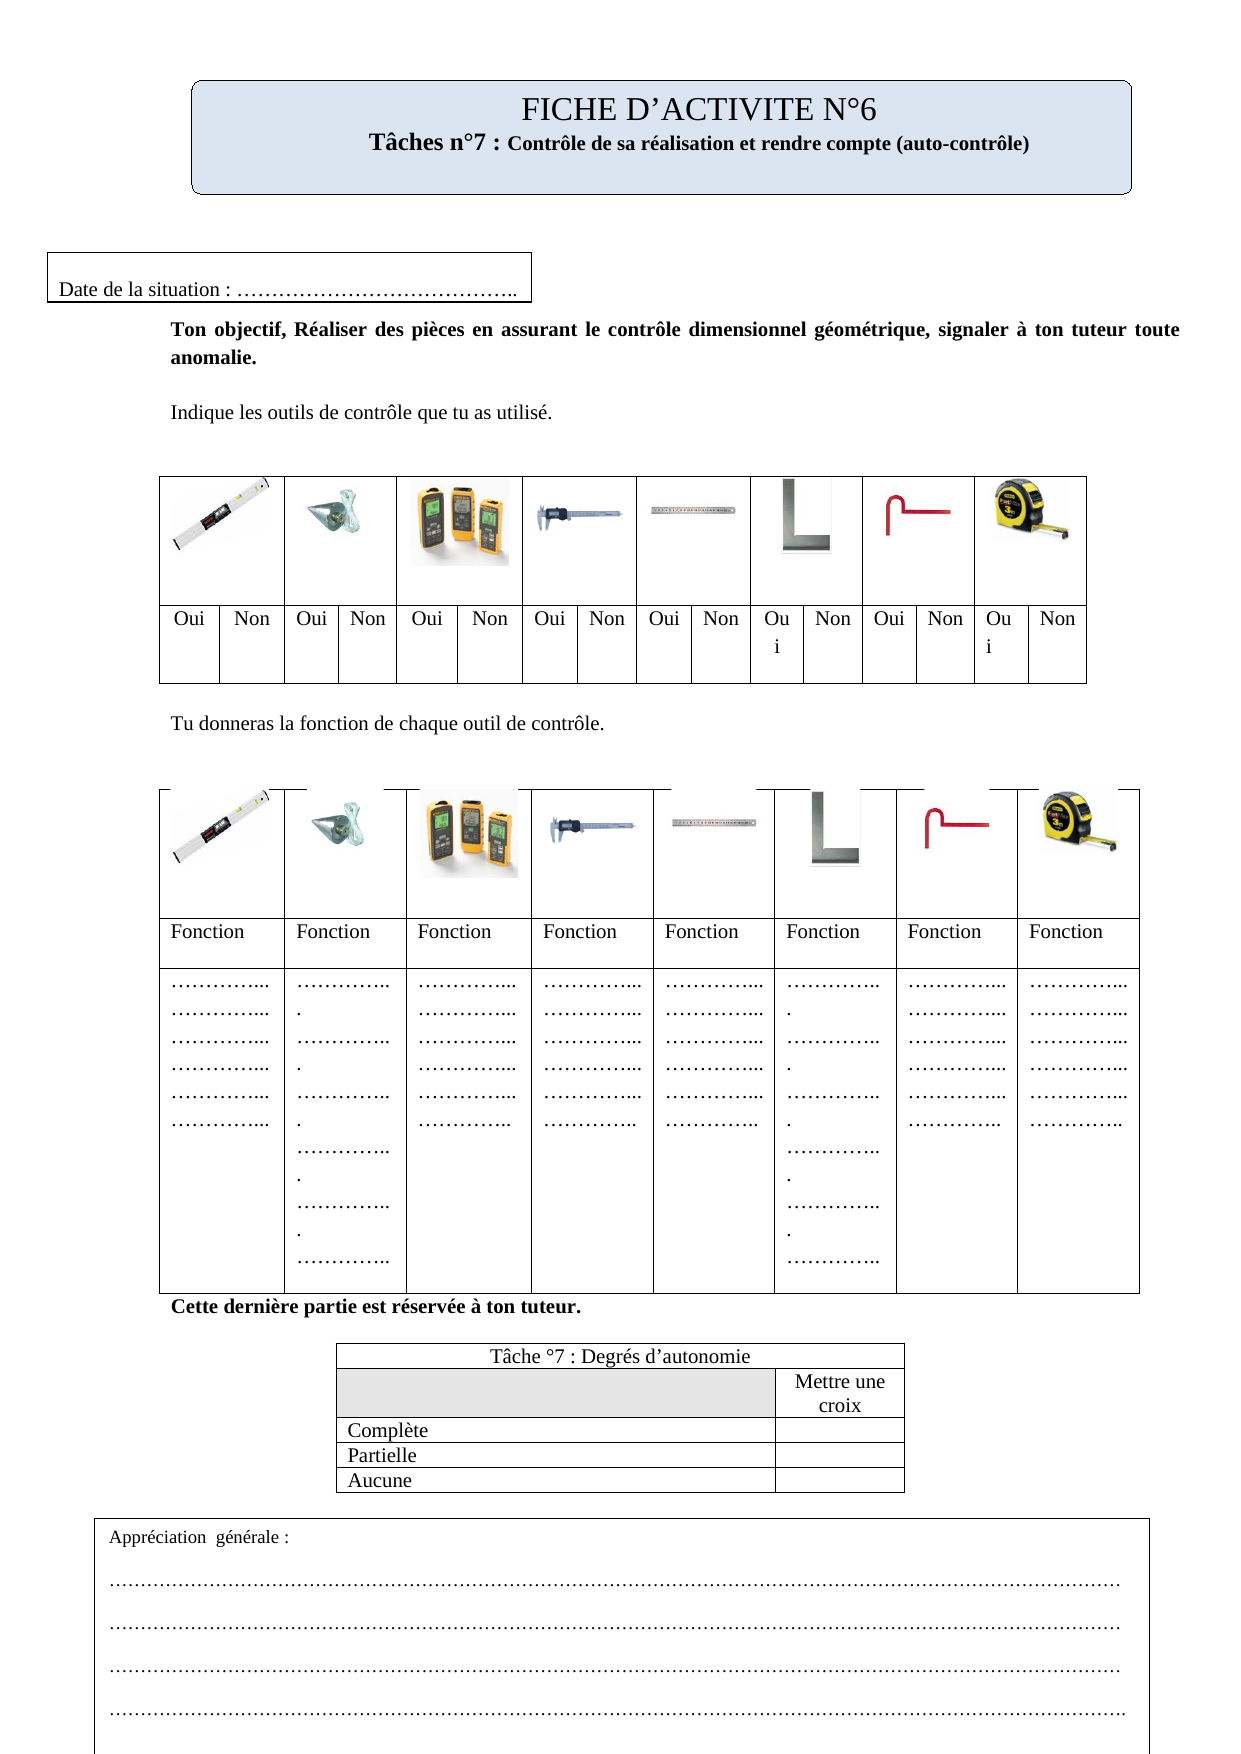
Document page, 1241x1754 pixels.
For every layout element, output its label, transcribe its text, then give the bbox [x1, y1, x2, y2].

table_cell Non [1029, 606, 1086, 683]
table_cell Non [220, 606, 284, 683]
table_cell …………... …………... …………... …………... …………... ………….. [407, 969, 531, 1293]
table_cell [776, 1418, 904, 1442]
list Cette dernière partie est réservée à ton tuteur. [171, 1294, 1181, 1318]
table_cell [337, 1369, 775, 1417]
table_cell Fonction [285, 919, 406, 967]
picture [781, 477, 832, 554]
picture [302, 477, 380, 554]
table_header Date de la situation : ………………………………….. [48, 253, 531, 301]
table_header [285, 477, 396, 605]
table_header [751, 477, 862, 605]
table_cell Non [578, 606, 636, 683]
table_header [532, 790, 653, 918]
table_header [285, 790, 406, 918]
table_header [407, 790, 531, 918]
table_cell …………... …………... …………... …………... …………... ………….. [285, 969, 406, 1293]
picture [671, 789, 757, 854]
picture [535, 503, 624, 532]
picture [885, 477, 951, 554]
table_cell Oui [523, 606, 577, 683]
table_cell …………... …………... …………... …………... …………... ………….. [775, 969, 896, 1293]
table_cell Oui [160, 606, 219, 683]
table_cell Aucune [337, 1468, 775, 1492]
table_header [775, 790, 896, 918]
table_header [863, 477, 974, 605]
picture [1038, 789, 1119, 854]
table_cell [776, 1468, 904, 1492]
table_cell Partielle [337, 1443, 775, 1467]
table_cell Non [339, 606, 396, 683]
table_header [523, 477, 636, 605]
table_cell Fonction [897, 919, 1017, 967]
table_header [160, 477, 284, 605]
picture [410, 477, 509, 566]
table_header [160, 790, 284, 918]
table_header [654, 790, 774, 918]
picture [651, 477, 736, 542]
table_cell Non [917, 606, 974, 683]
table_cell …………... …………... …………... …………... …………... ………….. [532, 969, 653, 1293]
table_cell [776, 1443, 904, 1467]
table_header [975, 477, 1086, 605]
table_cell Non [692, 606, 750, 683]
picture [810, 789, 861, 867]
table_cell Fonction [654, 919, 774, 967]
table_cell Oui [975, 606, 1028, 683]
list Tu donneras la fonction de chaque outil de contrôle. [170, 711, 1181, 735]
table_cell Oui [285, 606, 338, 683]
picture [548, 815, 637, 844]
table_cell …………... …………... …………... …………... …………... ………….. [654, 969, 774, 1293]
table_cell Oui [637, 606, 691, 683]
table_cell Complète [337, 1418, 775, 1442]
table_header [397, 477, 522, 605]
table_cell Oui [751, 606, 803, 683]
table_cell Non [804, 606, 862, 683]
table_header Tâche °7 : Degrés d’autonomie [337, 1344, 904, 1368]
table_cell …………... …………... …………... …………... …………... ………….. [897, 969, 1017, 1293]
table_cell Fonction [1018, 919, 1139, 967]
table_header [637, 477, 750, 605]
table_cell Fonction [775, 919, 896, 967]
table_cell Non [458, 606, 522, 683]
picture [924, 789, 990, 867]
list Indique les outils de contrôle que tu as utilisé. [170, 400, 1181, 424]
table_cell Oui [863, 606, 916, 683]
table_cell Oui [397, 606, 457, 683]
table_header [1018, 790, 1139, 918]
table_cell Mettre une croix [776, 1369, 904, 1417]
picture [419, 789, 519, 878]
picture [306, 789, 384, 867]
table_cell …………... …………... …………... …………... …………... …………... [160, 969, 284, 1293]
picture [990, 477, 1071, 542]
table_cell Fonction [407, 919, 531, 967]
table_cell Fonction [160, 919, 284, 967]
table_cell Fonction [532, 919, 653, 967]
table_cell …………... …………... …………... …………... …………... ………….. [1018, 969, 1139, 1293]
list Ton objectif, Réaliser des pièces en assurant le contrôle dimensionnel géométrique, signaler à ton tuteur toute anomalie. [170, 317, 1181, 369]
picture [170, 477, 270, 554]
table_header [897, 790, 1017, 918]
picture [170, 789, 270, 867]
